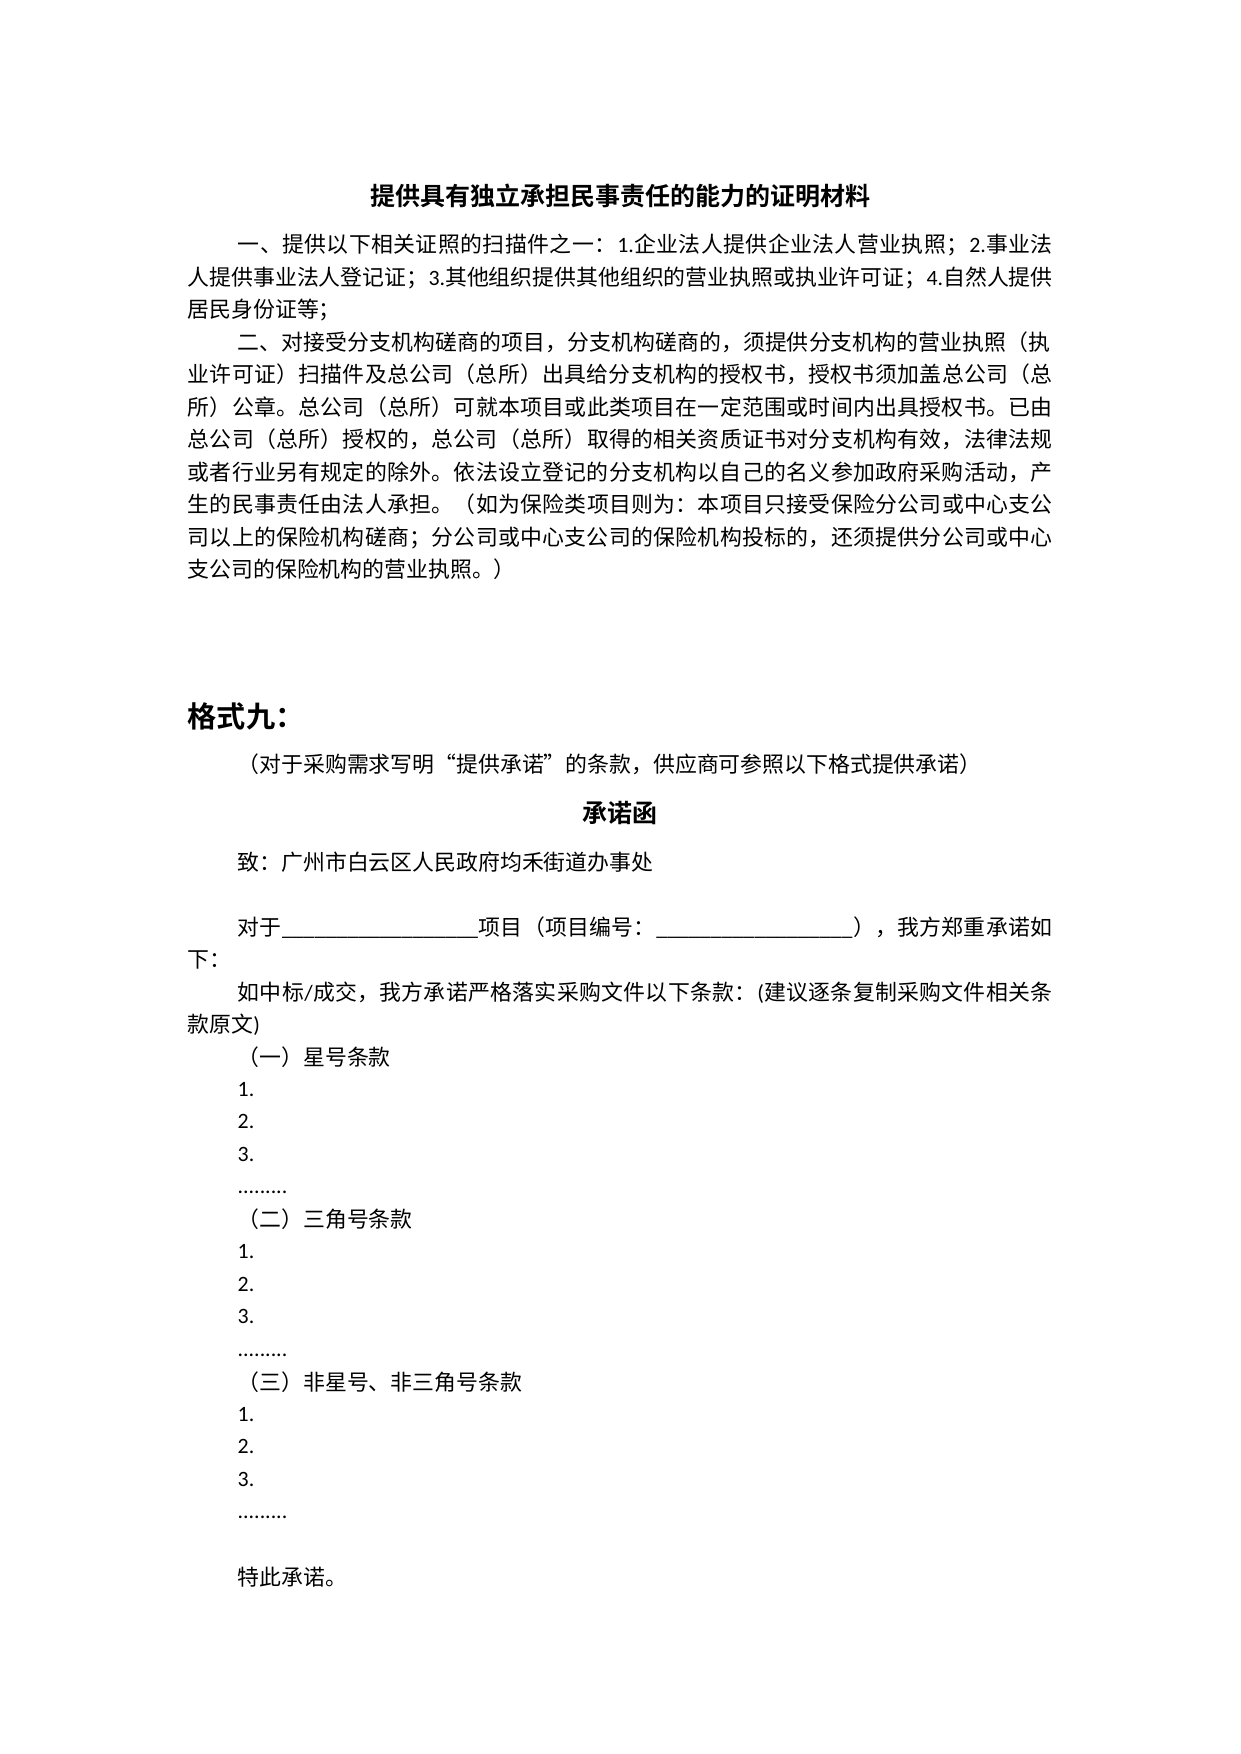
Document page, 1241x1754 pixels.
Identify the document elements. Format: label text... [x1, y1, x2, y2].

text 3. [187, 1299, 1053, 1332]
text （三）非星号、非三角号条款 [187, 1364, 1053, 1397]
text 2. [187, 1429, 1053, 1462]
text 3. [187, 1137, 1053, 1169]
text （一）星号条款 [187, 1039, 1053, 1072]
text （二）三角号条款 [187, 1202, 1053, 1234]
text 1. [187, 1397, 1053, 1429]
text 提供具有独立承担民事责任的能力的证明材料 [187, 162, 1053, 227]
text 对于__________________项目（项目编号：__________________），我方郑重承诺如下： [187, 909, 1053, 974]
text 1. [187, 1234, 1053, 1267]
text 特此承诺。 [187, 1559, 1053, 1592]
text ......... [187, 1169, 1053, 1202]
text 承诺函 [187, 779, 1053, 844]
text 2. [187, 1104, 1053, 1137]
text ......... [187, 1494, 1053, 1559]
text ......... [187, 1332, 1053, 1364]
text 2. [187, 1267, 1053, 1299]
text 一、提供以下相关证照的扫描件之一：1.企业法人提供企业法人营业执照；2.事业法人提供事业法人登记证；3.其他组织提供其他组织的营业执照或执业许可证；4.自然人提供居民身份证等； [187, 227, 1053, 324]
text （对于采购需求写明“提供承诺”的条款，供应商可参照以下格式提供承诺） [187, 747, 1053, 779]
text 二、对接受分支机构磋商的项目，分支机构磋商的，须提供分支机构的营业执照（执业许可证）扫描件及总公司（总所）出具给分支机构的授权书，授权书须加盖总公司（总所）公章。总公司（总所）可就本项目或此类项目在一定范围或时间内出具授权书。已由总公司（总所）授权的，总公司（总所）取得的相关资质证书对分支机构有效，法律法规或者行业另有规定的除外。依法设立登记的分支机构以自己的名义参加政府采购活动，产生的民事责任由法人承担。（如为保险类项目则为：本项目只接受保险分公司或中心支公司以上的保险机构磋商；分公司或中心支公司的保险机构投标的，还须提供分公司或中心支公司的保险机构的营业执照。） [187, 324, 1053, 584]
text 1. [187, 1072, 1053, 1104]
text 如中标/成交，我方承诺严格落实采购文件以下条款：(建议逐条复制采购文件相关条款原文) [187, 974, 1053, 1039]
text 格式九： [187, 682, 1053, 747]
text 致：广州市白云区人民政府均禾街道办事处 [187, 844, 1053, 909]
text 3. [187, 1462, 1053, 1494]
